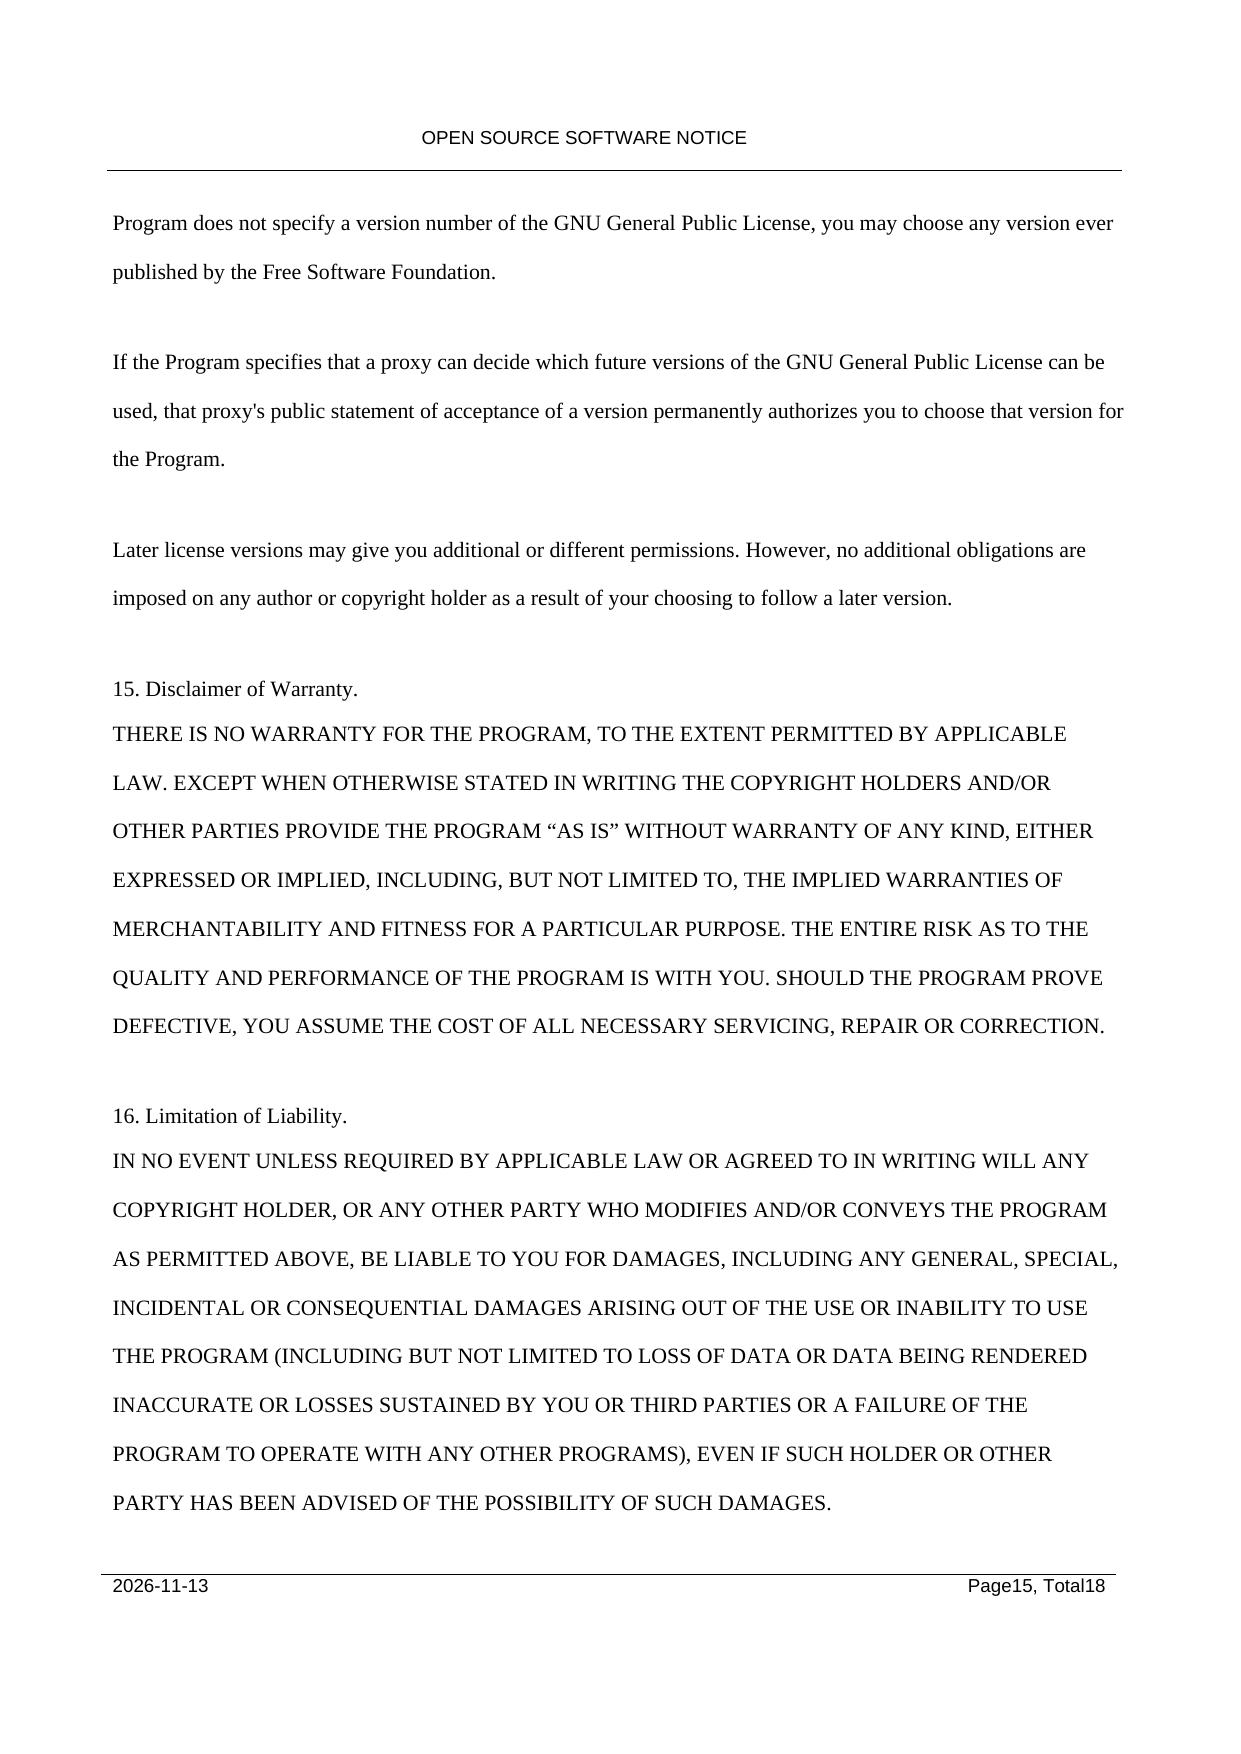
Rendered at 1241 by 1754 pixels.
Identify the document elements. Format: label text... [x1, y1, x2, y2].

text Later license versions may give you additional or different permissions. However, no additional obligations are imposed on any author or copyright holder as a result of your choosing to follow a later version. [112, 533, 1128, 614]
text 15. Disclaimer of Warranty. [112, 672, 1128, 704]
text IN NO EVENT UNLESS REQUIRED BY APPLICABLE LAW OR AGREED TO IN WRITING WILL ANY COPYRIGHT HOLDER, OR ANY OTHER PARTY WHO MODIFIES AND/OR CONVEYS THE PROGRAM AS PERMITTED ABOVE, BE LIABLE TO YOU FOR DAMAGES, INCLUDING ANY GENERAL, SPECIAL, INCIDENTAL OR CONSEQUENTIAL DAMAGES ARISING OUT OF THE USE OR INABILITY TO USE THE PROGRAM (INCLUDING BUT NOT LIMITED TO LOSS OF DATA OR DATA BEING RENDERED INACCURATE OR LOSSES SUSTAINED BY YOU OR THIRD PARTIES OR A FAILURE OF THE PROGRAM TO OPERATE WITH ANY OTHER PROGRAMS), EVEN IF SUCH HOLDER OR OTHER PARTY HAS BEEN ADVISED OF THE POSSIBILITY OF SUCH DAMAGES. [112, 1145, 1128, 1519]
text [112, 206, 1128, 288]
text If the Program specifies that a proxy can decide which future versions of the GNU General Public License can be used, that proxy's public statement of acceptance of a version permanently authorizes you to choose that version for the Program. [112, 345, 1128, 475]
text 16. Limitation of Liability. [112, 1100, 1128, 1132]
text THERE IS NO WARRANTY FOR THE PROGRAM, TO THE EXTENT PERMITTED BY APPLICABLE LAW. EXCEPT WHEN OTHERWISE STATED IN WRITING THE COPYRIGHT HOLDERS AND/OR OTHER PARTIES PROVIDE THE PROGRAM “AS IS” WITHOUT WARRANTY OF ANY KIND, EITHER EXPRESSED OR IMPLIED, INCLUDING, BUT NOT LIMITED TO, THE IMPLIED WARRANTIES OF MERCHANTABILITY AND FITNESS FOR A PARTICULAR PURPOSE. THE ENTIRE RISK AS TO THE QUALITY AND PERFORMANCE OF THE PROGRAM IS WITH YOU. SHOULD THE PROGRAM PROVE DEFECTIVE, YOU ASSUME THE COST OF ALL NECESSARY SERVICING, REPAIR OR CORRECTION. [112, 717, 1128, 1042]
